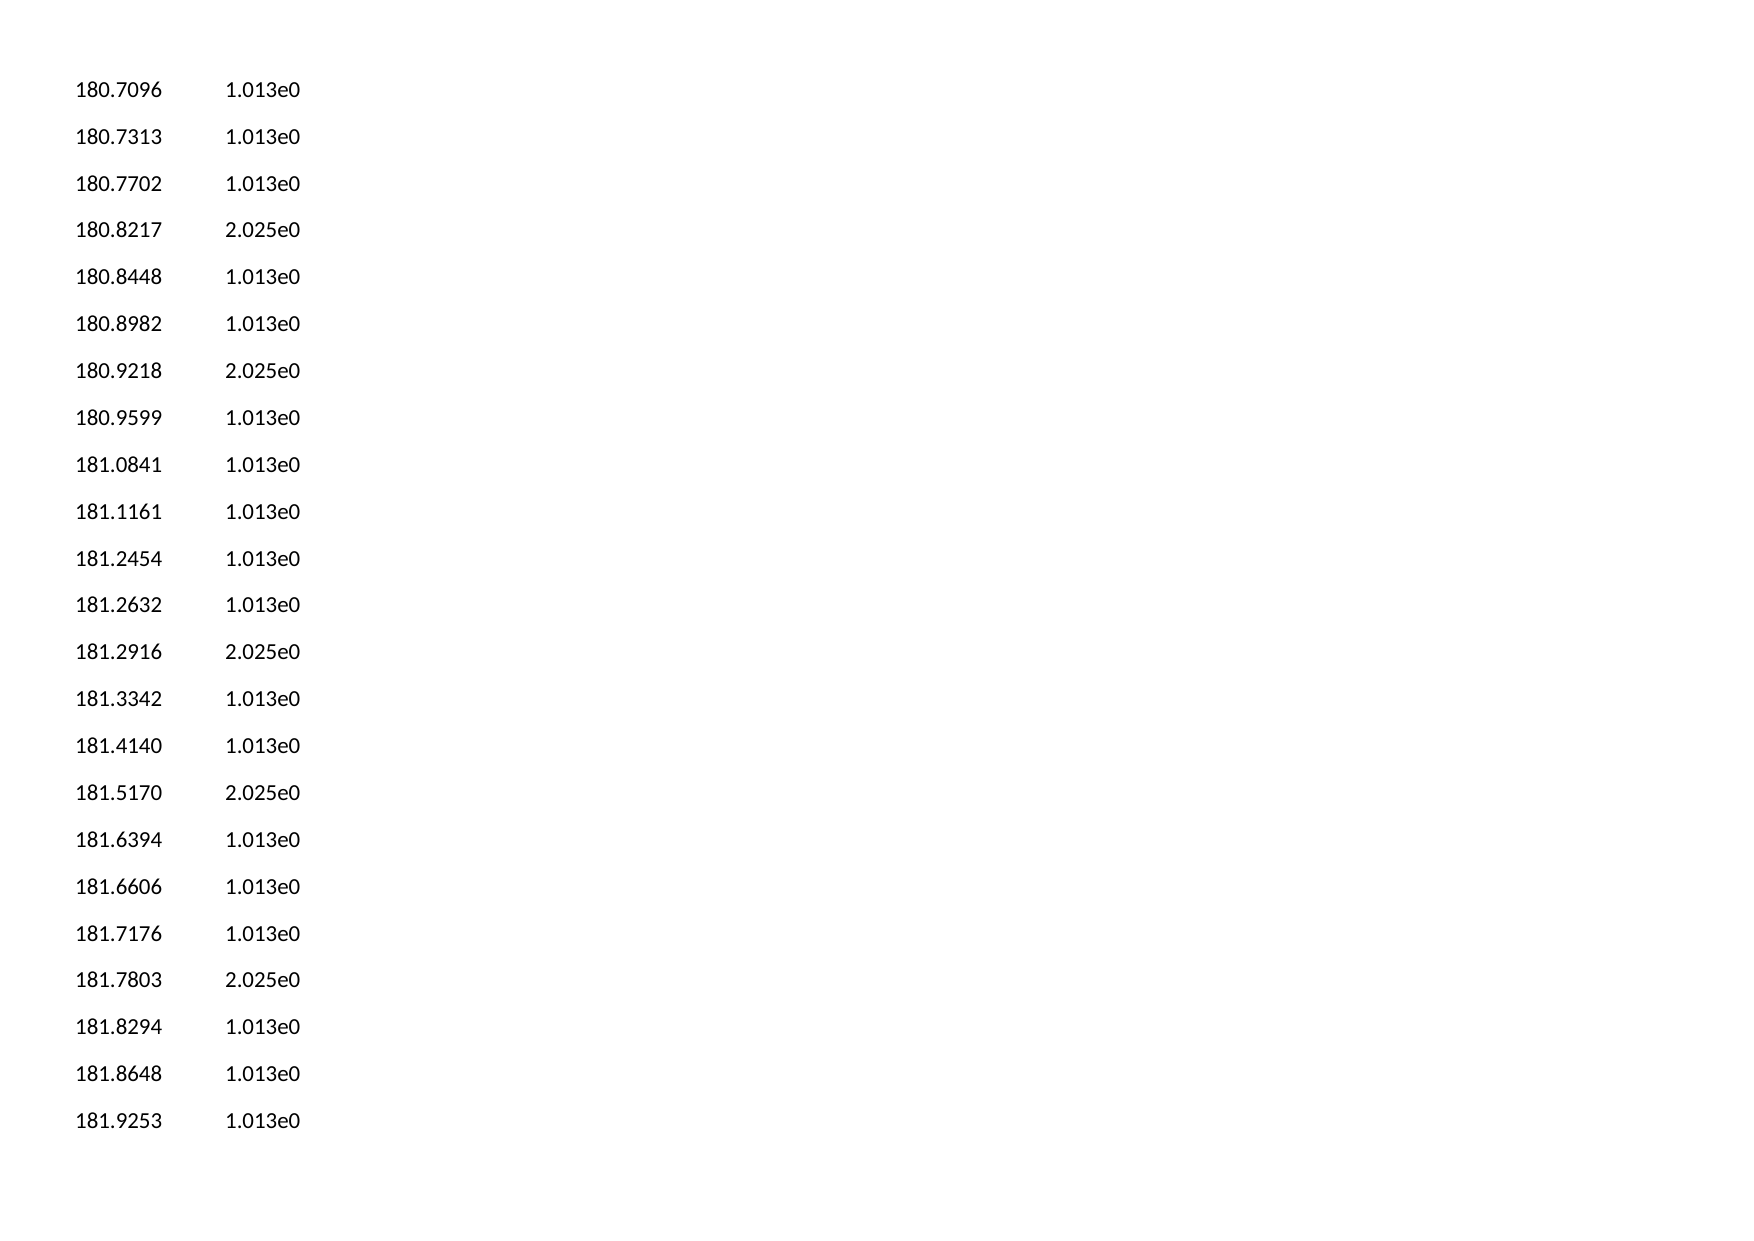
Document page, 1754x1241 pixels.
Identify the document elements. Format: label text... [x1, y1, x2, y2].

text 181.7176 1.013e0 [75, 919, 1679, 947]
text 181.8294 1.013e0 [75, 1012, 1679, 1041]
text 181.7803 2.025e0 [75, 966, 1679, 994]
text 181.8648 1.013e0 [75, 1059, 1679, 1087]
text 181.6394 1.013e0 [75, 825, 1679, 853]
text 181.2632 1.013e0 [75, 591, 1679, 619]
text 181.2454 1.013e0 [75, 544, 1679, 572]
text 180.7702 1.013e0 [75, 169, 1679, 197]
text 181.5170 2.025e0 [75, 778, 1679, 806]
text 181.9253 1.013e0 [75, 1106, 1679, 1134]
text 181.1161 1.013e0 [75, 497, 1679, 525]
text 180.7313 1.013e0 [75, 122, 1679, 150]
text 180.9218 2.025e0 [75, 356, 1679, 384]
text 180.8448 1.013e0 [75, 262, 1679, 291]
text 180.8982 1.013e0 [75, 309, 1679, 337]
text 181.2916 2.025e0 [75, 637, 1679, 666]
text 181.6606 1.013e0 [75, 872, 1679, 900]
text 180.9599 1.013e0 [75, 403, 1679, 431]
text 180.7096 1.013e0 [75, 75, 1679, 103]
text 181.0841 1.013e0 [75, 450, 1679, 478]
text 180.8217 2.025e0 [75, 216, 1679, 244]
text 181.3342 1.013e0 [75, 684, 1679, 712]
text 181.4140 1.013e0 [75, 731, 1679, 759]
